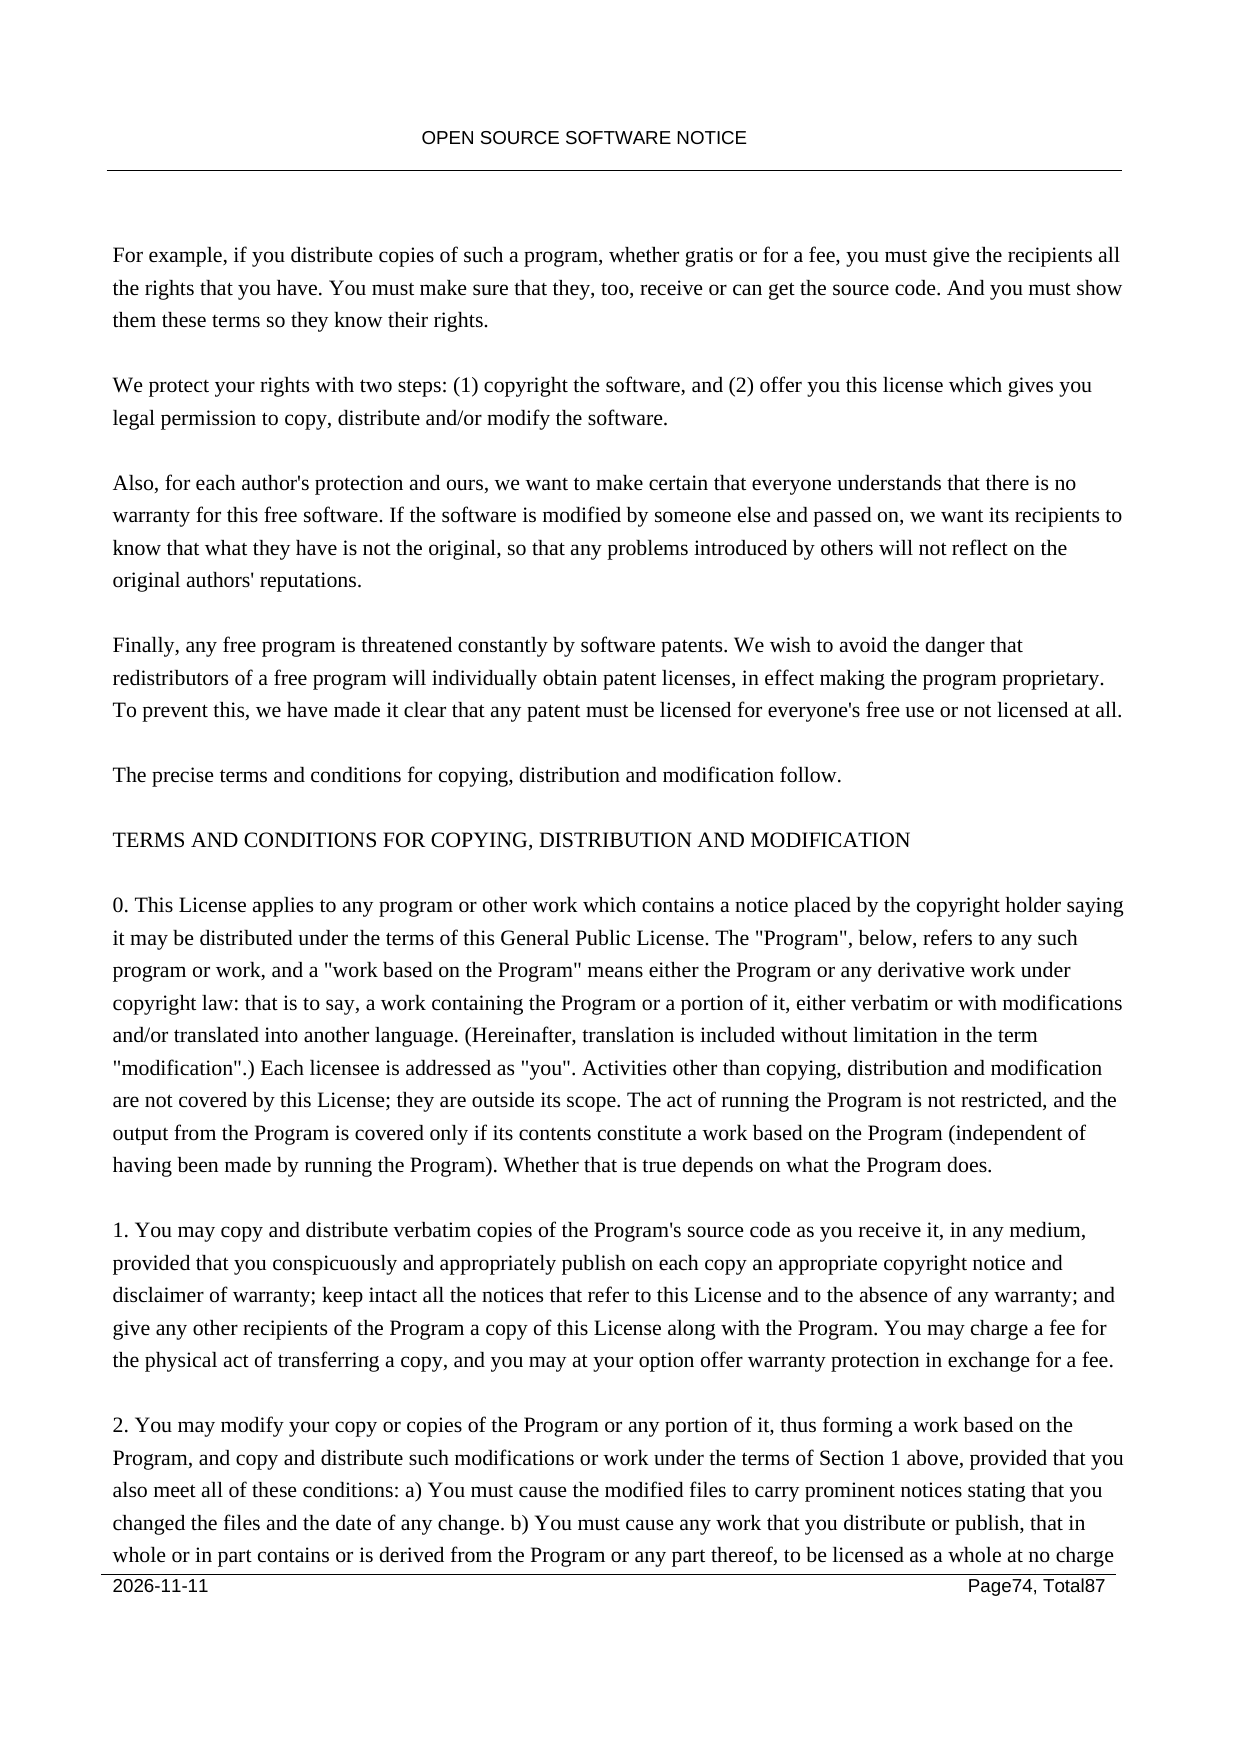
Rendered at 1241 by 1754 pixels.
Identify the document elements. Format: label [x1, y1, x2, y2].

text [112, 206, 1128, 1571]
